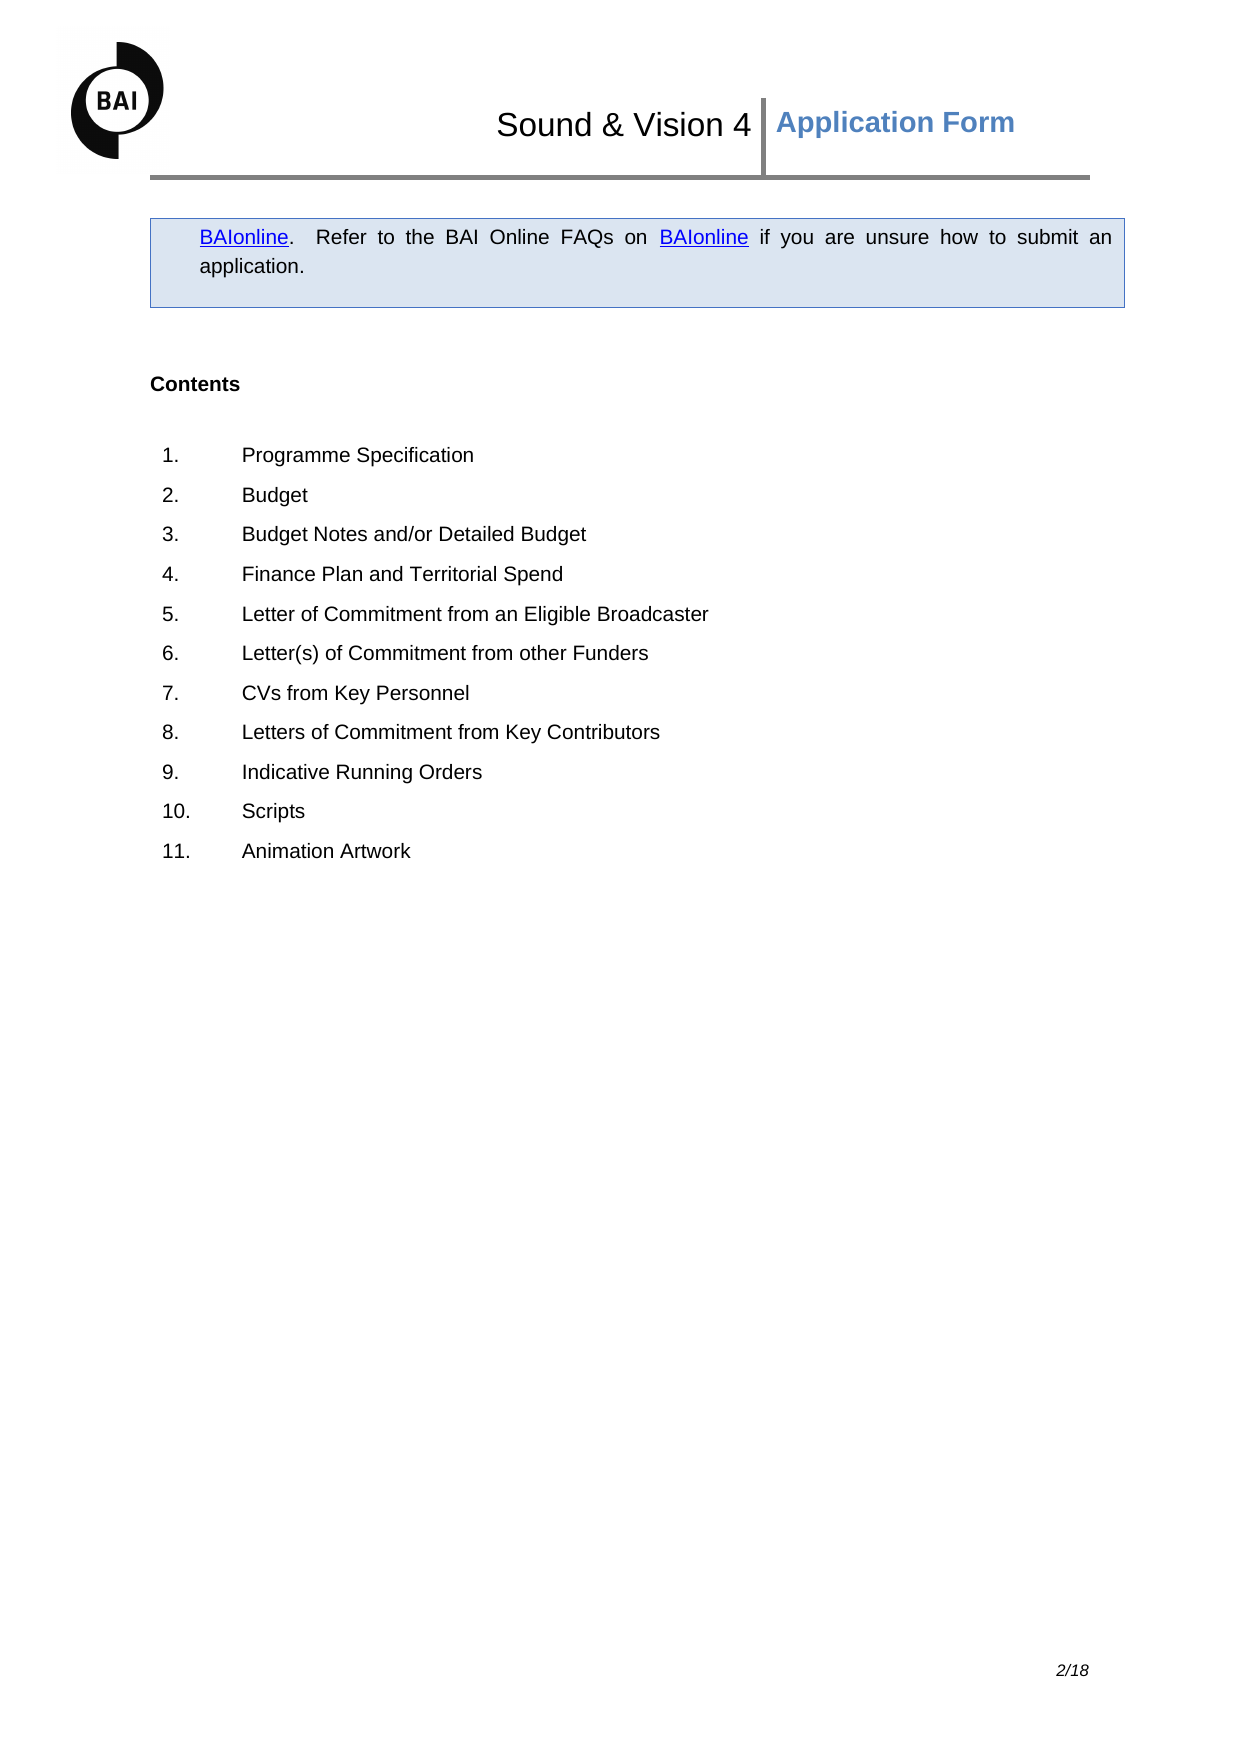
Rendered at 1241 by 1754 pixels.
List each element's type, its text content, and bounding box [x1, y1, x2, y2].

text 10. Scripts [162, 794, 1090, 823]
text 4. Finance Plan and Territorial Spend [162, 557, 1090, 586]
text 9. Indicative Running Orders [162, 754, 1090, 784]
text 5. Letter of Commitment from an Eligible Broadcaster [162, 596, 1090, 625]
picture [56, 26, 171, 174]
text Contents [150, 366, 1090, 395]
text 7. CVs from Key Personnel [162, 675, 1090, 704]
text 8. Letters of Commitment from Key Contributors [162, 715, 1090, 744]
text 2. Budget [162, 477, 1090, 507]
text 11. Animation Artwork [162, 834, 1090, 863]
text 3. Budget Notes and/or Detailed Budget [162, 517, 1090, 546]
text 6. Letter(s) of Commitment from other Funders [162, 636, 1090, 665]
text 1. Programme Specification [162, 438, 1090, 467]
